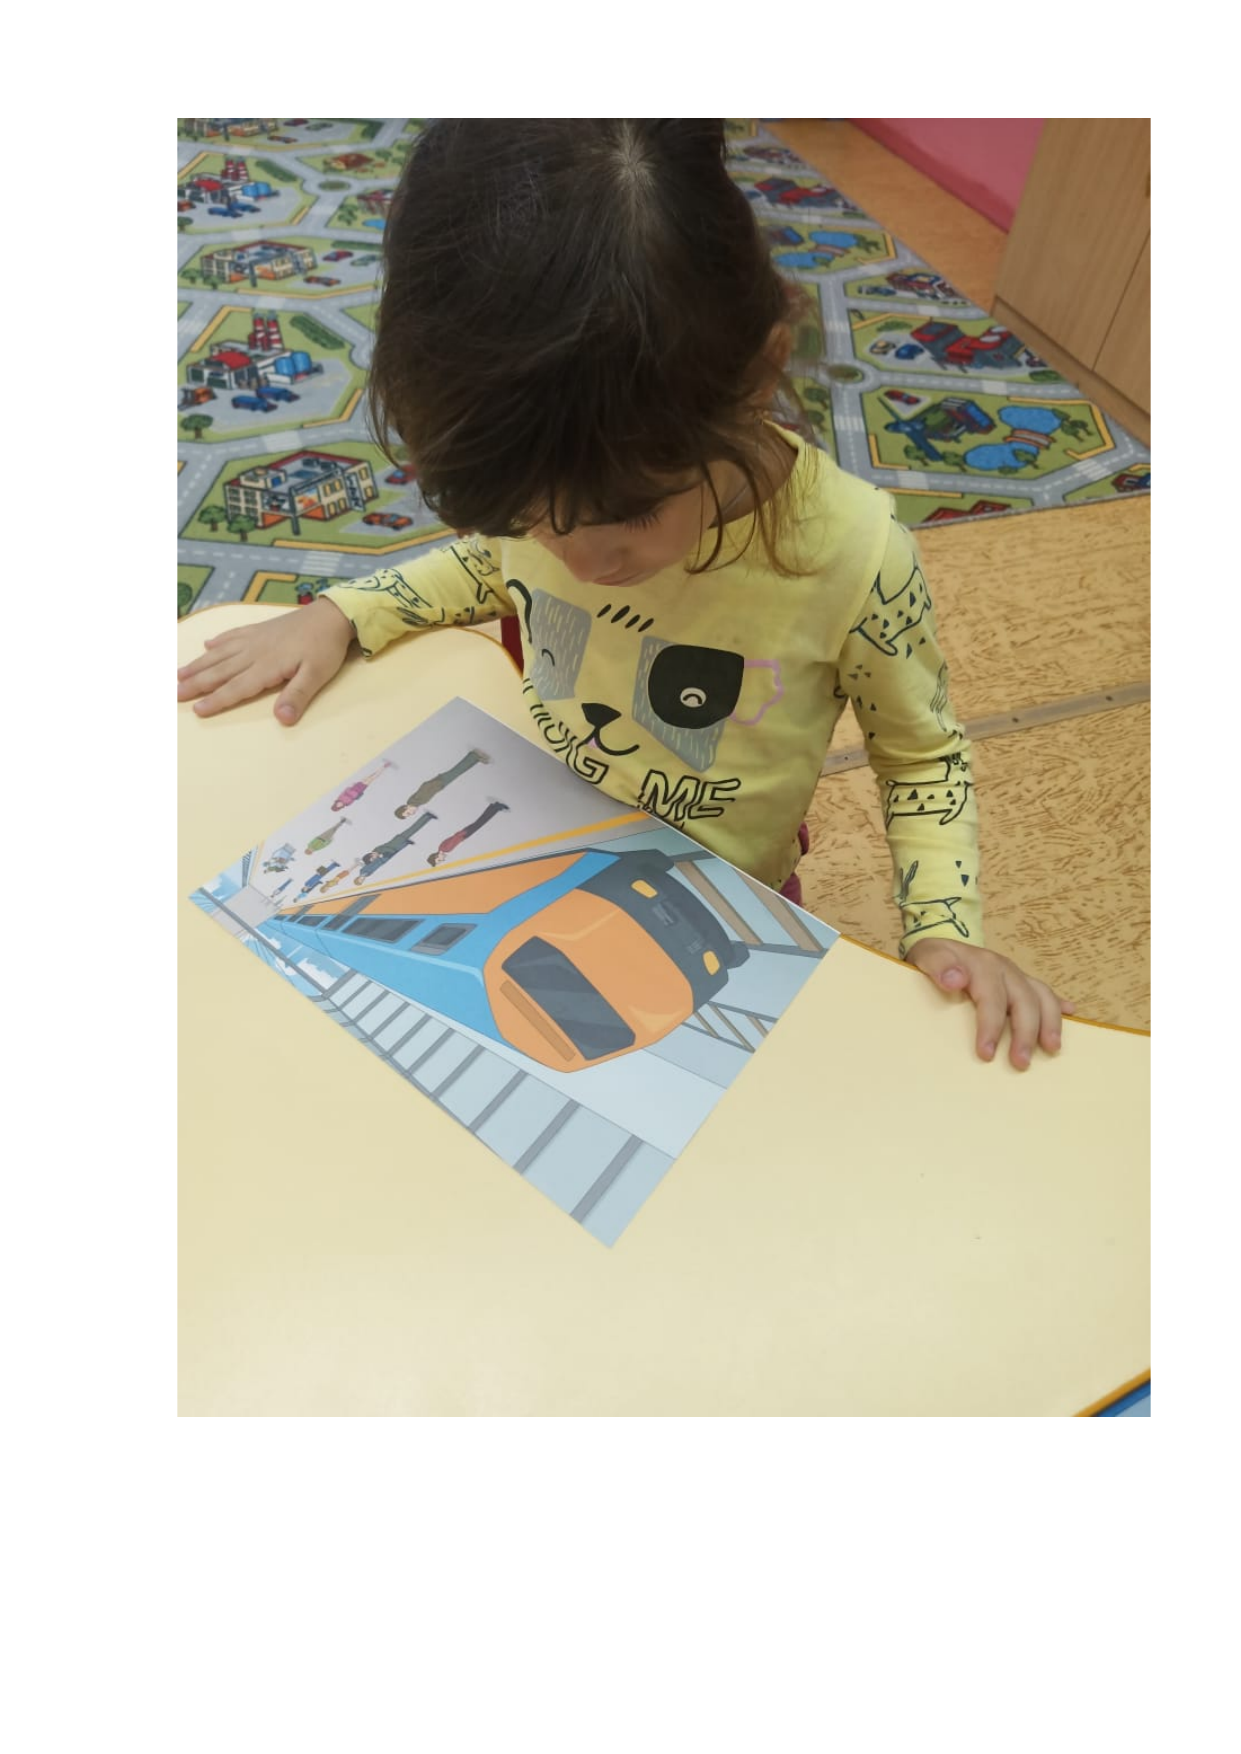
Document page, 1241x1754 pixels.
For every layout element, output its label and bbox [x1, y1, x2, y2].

picture [177, 118, 1151, 1417]
